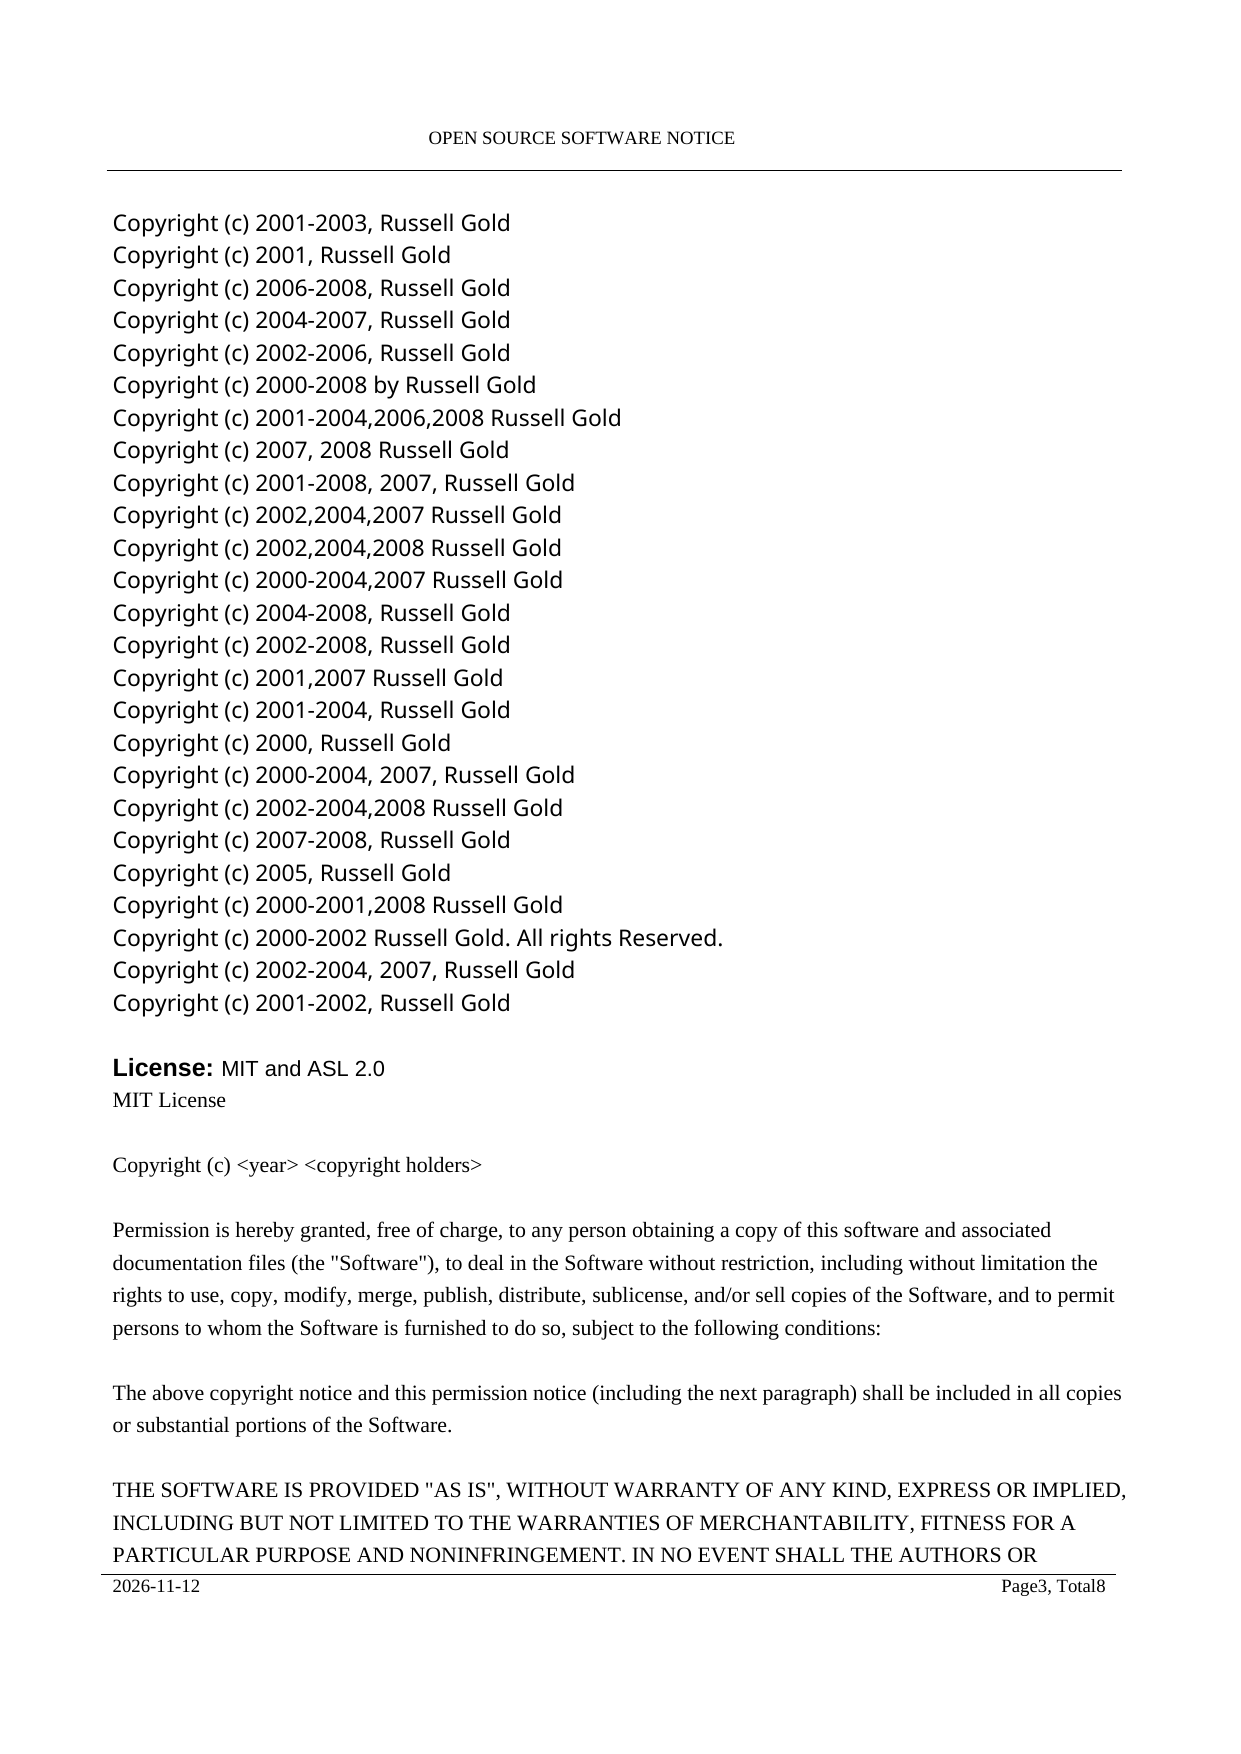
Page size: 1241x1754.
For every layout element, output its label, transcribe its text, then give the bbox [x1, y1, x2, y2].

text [112, 1084, 1128, 1571]
text License: MIT and ASL 2.0 [112, 1051, 1128, 1084]
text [112, 206, 1128, 1051]
